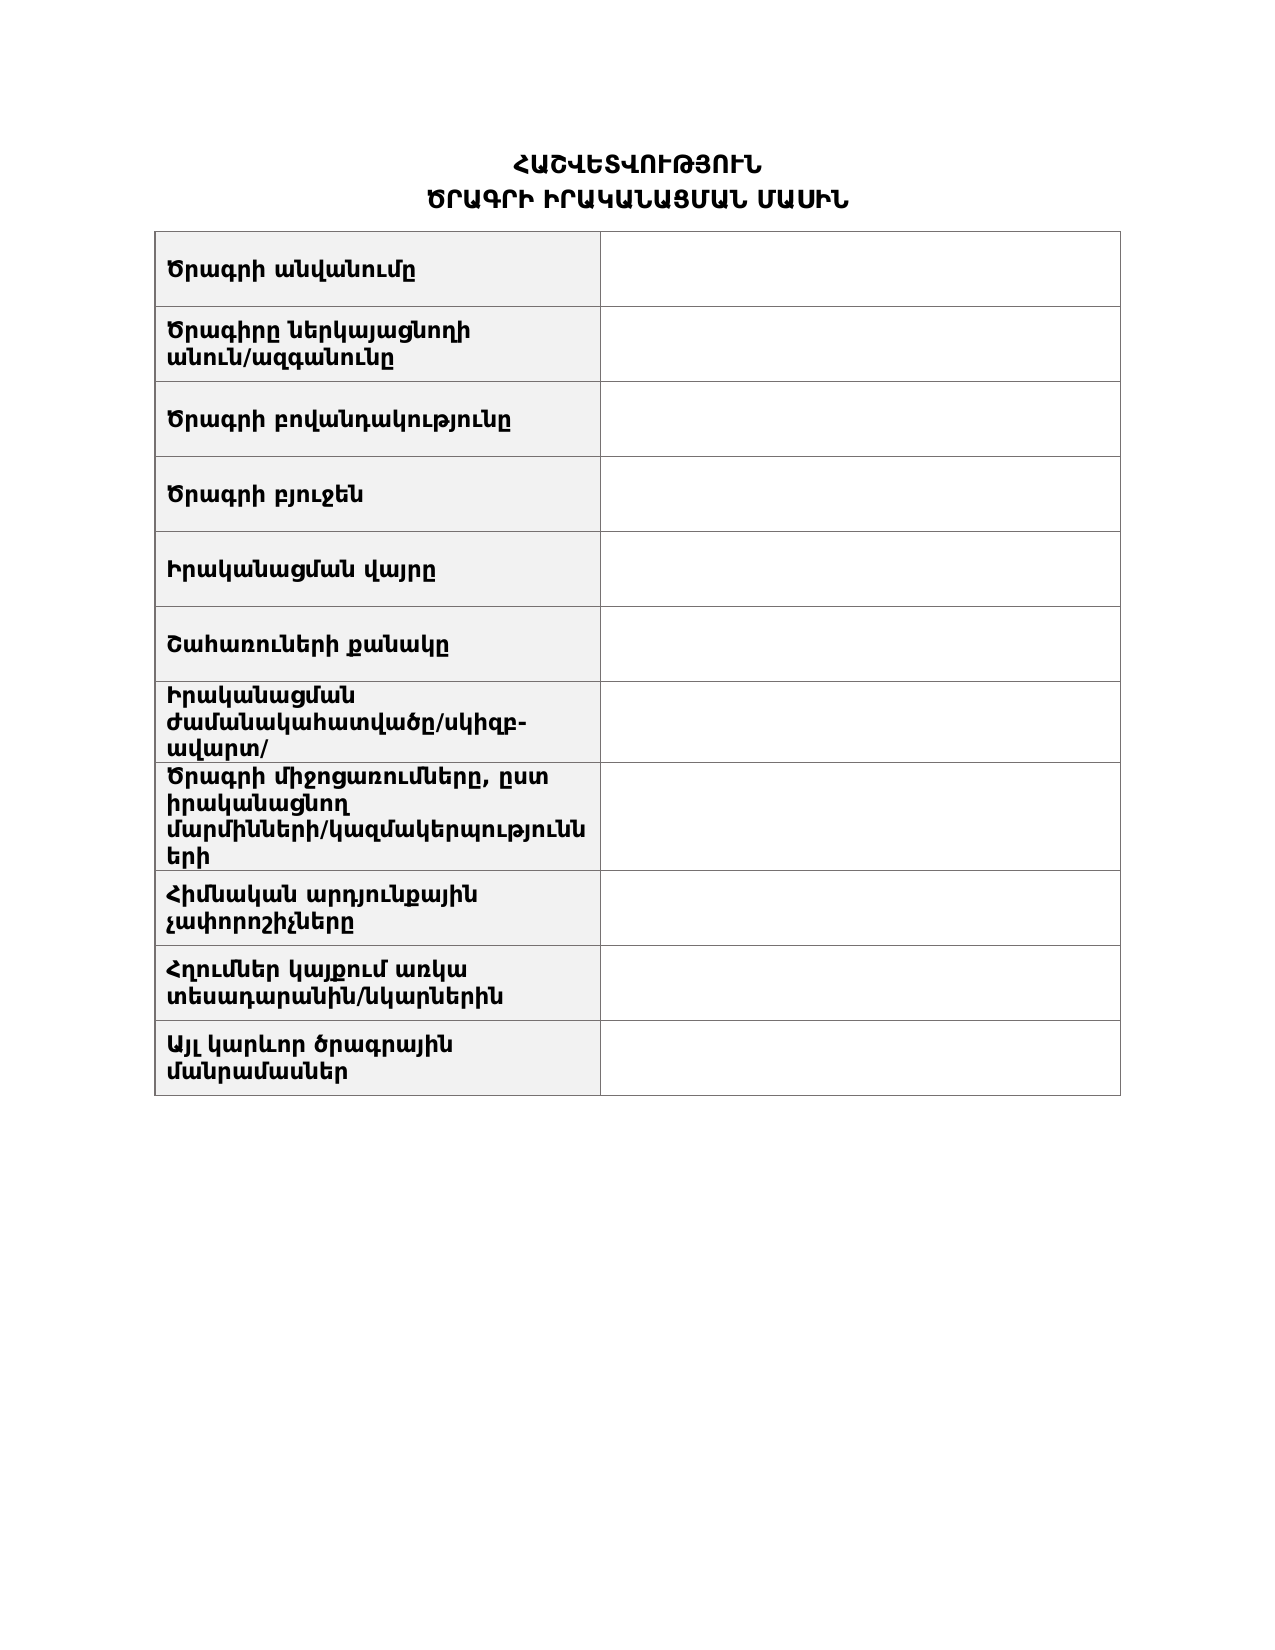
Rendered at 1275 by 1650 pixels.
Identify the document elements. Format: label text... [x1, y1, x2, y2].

table_cell [601, 946, 1120, 1020]
table_cell [601, 763, 1120, 870]
table_cell [601, 532, 1120, 606]
table_cell [601, 682, 1120, 762]
table_cell Իրականացման վայրը [156, 532, 600, 606]
table_cell Իրականացման ժամանակահատվածը/սկիզբ-ավարտ/ [156, 682, 600, 762]
table_header [601, 232, 1120, 306]
table_cell Ծրագրի բյուջեն [156, 457, 600, 531]
table_cell Ծրագիրը ներկայացնողի անուն/ազգանունը [156, 307, 600, 381]
table_cell [601, 1021, 1120, 1095]
table_cell [601, 457, 1120, 531]
text ՀԱՇՎԵՏՎՈՒԹՅՈՒՆ [150, 150, 1125, 179]
table_cell Ծրագրի միջոցառումները, ըստ իրականացնող մարմինների/կազմակերպությունների [156, 763, 600, 870]
table_cell [601, 607, 1120, 681]
table_cell Այլ կարևոր ծրագրային մանրամասներ [156, 1021, 600, 1095]
table_cell Շահառուների քանակը [156, 607, 600, 681]
table_cell [601, 307, 1120, 381]
table_cell Ծրագրի բովանդակությունը [156, 382, 600, 456]
table_cell [601, 871, 1120, 945]
table_cell Հղումներ կայքում առկա տեսադարանին/նկարներին [156, 946, 600, 1020]
table_header Ծրագրի անվանումը [156, 232, 600, 306]
text ԾՐԱԳՐԻ ԻՐԱԿԱՆԱՑՄԱՆ ՄԱՍԻՆ [150, 185, 1125, 214]
table_cell Հիմնական արդյունքային չափորոշիչները [156, 871, 600, 945]
table_cell [601, 382, 1120, 456]
